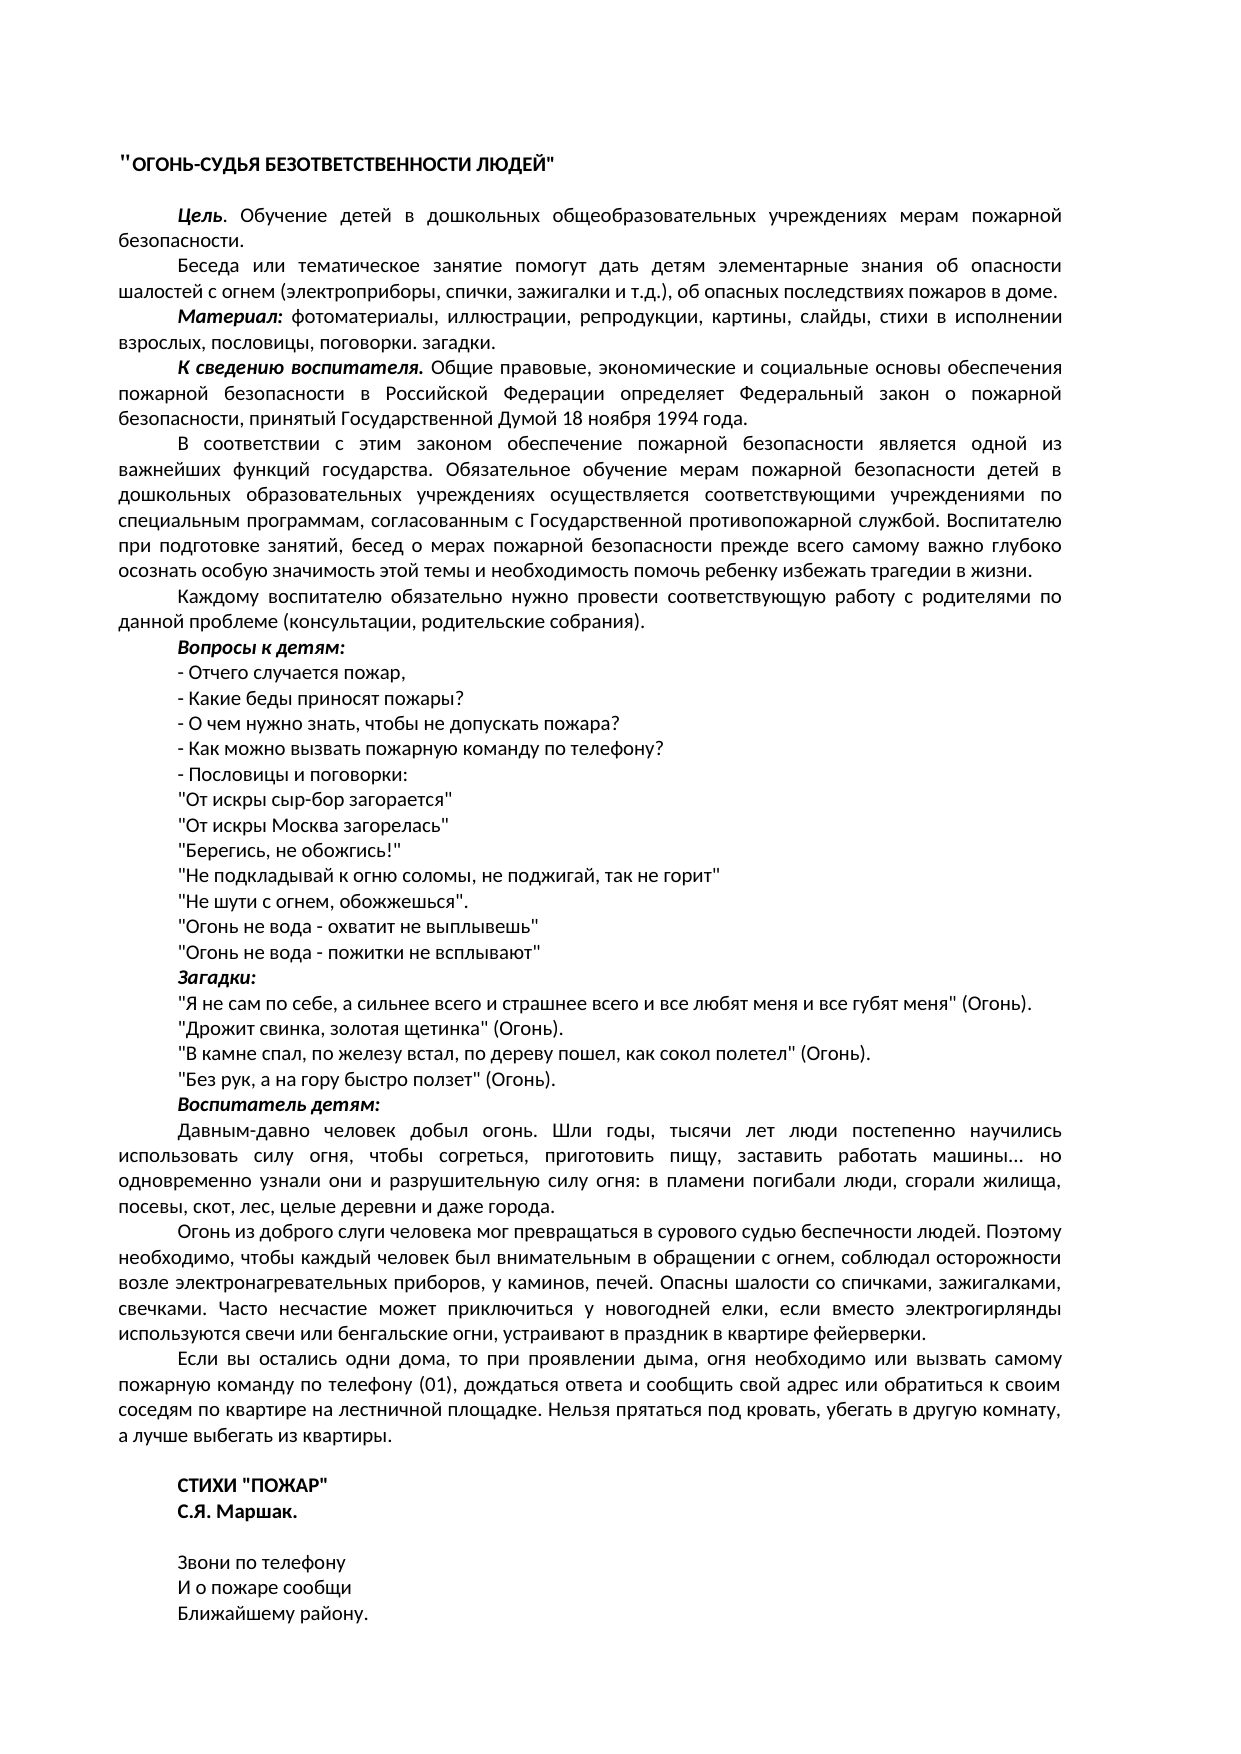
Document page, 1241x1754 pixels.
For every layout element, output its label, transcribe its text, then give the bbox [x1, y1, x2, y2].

text К сведению воспитателя. Общие правовые, экономические и социальные основы обеспечения пожарной безопасности в Российской Федерации определяет Федеральный закон о пожарной безопасности, принятый Государственной Думой 18 ноября 1994 года. [118, 354, 1063, 431]
text Звони по телефону [118, 1549, 1063, 1574]
text "Берегись, не обожгись!" [118, 837, 1063, 863]
text - О чем нужно знать, чтобы не допускать пожара? [118, 710, 1063, 736]
text Загадки: [118, 964, 1063, 990]
text Ближайшему району. [118, 1600, 1063, 1625]
text Давным-давно человек добыл огонь. Шли годы, тысячи лет люди постепенно научились использовать силу огня, чтобы согреться, приготовить пищу, заставить работать машины... но одновременно узнали они и разрушительную силу огня: в пламени погибали люди, сгорали жилища, посевы, скот, лес, целые деревни и даже города. [118, 1117, 1063, 1218]
text "От искры сыр-бор загорается" [118, 786, 1063, 812]
text "Не шути с огнем, обожжешься". [118, 888, 1063, 913]
text - Пословицы и поговорки: [118, 761, 1063, 786]
text С.Я. Маршак. [118, 1498, 1063, 1523]
text "Я не сам по себе, а сильнее всего и страшнее всего и все любят меня и все губят меня" (Огонь). [118, 990, 1063, 1015]
text Вопросы к детям: [118, 634, 1063, 659]
text "Не подкладывай к огню соломы, не поджигай, так не горит" [118, 863, 1063, 888]
text - Как можно вызвать пожарную команду по телефону? [118, 736, 1063, 761]
text - Отчего случается пожар, [118, 659, 1063, 685]
text "ОГОНЬ-СУДЬЯ БЕЗОТВЕТСТВЕННОСТИ ЛЮДЕЙ" [118, 148, 1063, 176]
text "В камне спал, по железу встал, по дереву пошел, как сокол полетел" (Огонь). [118, 1041, 1063, 1066]
text "От искры Москва загорелась" [118, 812, 1063, 837]
text Цель. Обучение детей в дошкольных общеобразовательных учреждениях мерам пожарной безопасности. [118, 202, 1063, 253]
text "Огонь не вода - охватит не выплывешь" [118, 913, 1063, 939]
text - Какие беды приносят пожары? [118, 685, 1063, 710]
text В соответствии с этим законом обеспечение пожарной безопасности является одной из важнейших функций государства. Обязательное обучение мерам пожарной безопасности детей в дошкольных образовательных учреждениях осуществляется соответствующими учреждениями по специальным программам, согласованным с Государственной противопожарной службой. Воспитателю при подготовке занятий, бесед о мерах пожарной безопасности прежде всего самому важно глубоко осознать особую значимость этой темы и необходимость помочь ребенку избежать трагедии в жизни. [118, 431, 1063, 583]
text И о пожаре сообщи [118, 1574, 1063, 1600]
text Материал: фотоматериалы, иллюстрации, репродукции, картины, слайды, стихи в исполнении взрослых, пословицы, поговорки. загадки. [118, 303, 1063, 354]
text Беседа или тематическое занятие помогут дать детям элементарные знания об опасности шалостей с огнем (электроприборы, спички, зажигалки и т.д.), об опасных последствиях пожаров в доме. [118, 253, 1063, 303]
text Огонь из доброго слуги человека мог превращаться в сурового судью беспечности людей. Поэтому необходимо, чтобы каждый человек был внимательным в обращении с огнем, соблюдал осторожности возле электронагревательных приборов, у каминов, печей. Опасны шалости со спичками, зажигалками, свечками. Часто несчастие может приключиться у новогодней елки, если вместо электрогирлянды используются свечи или бенгальские огни, устраивают в праздник в квартире фейерверки. [118, 1218, 1063, 1346]
text Воспитатель детям: [118, 1091, 1063, 1117]
text "Огонь не вода - пожитки не всплывают" [118, 939, 1063, 964]
text Каждому воспитателю обязательно нужно провести соответствующую работу с родителями по данной проблеме (консультации, родительские собрания). [118, 583, 1063, 634]
text "Без рук, а на гору быстро ползет" (Огонь). [118, 1066, 1063, 1091]
text СТИХИ "ПОЖАР" [118, 1473, 1063, 1498]
text Если вы остались одни дома, то при проявлении дыма, огня необходимо или вызвать самому пожарную команду по телефону (01), дождаться ответа и сообщить свой адрес или обратиться к своим соседям по квартире на лестничной площадке. Нельзя прятаться под кровать, убегать в другую комнату, а лучше выбегать из квартиры. [118, 1346, 1063, 1447]
text "Дрожит свинка, золотая щетинка" (Огонь). [118, 1015, 1063, 1041]
